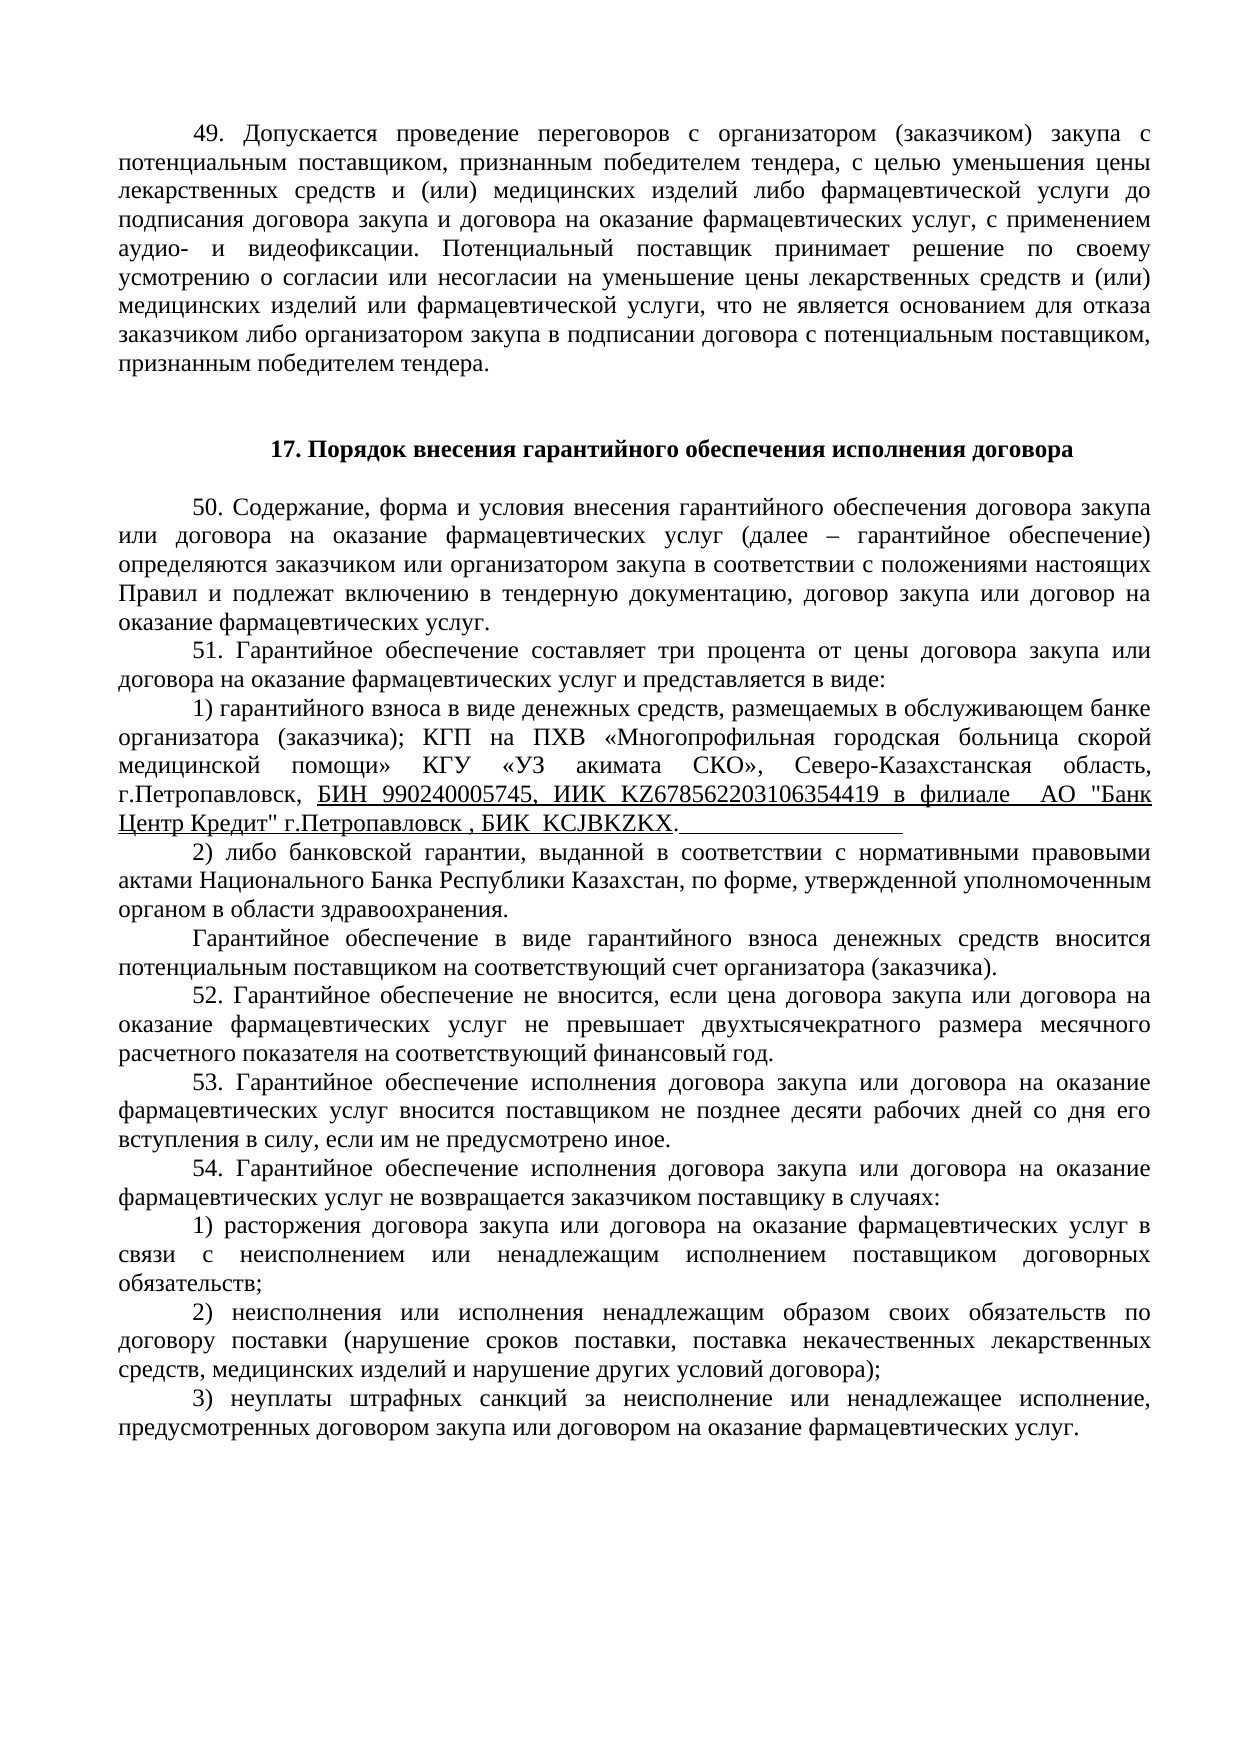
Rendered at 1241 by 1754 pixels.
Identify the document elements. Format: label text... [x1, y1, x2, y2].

text 3) неуплаты штрафных санкций за неисполнение или ненадлежащее исполнение, предусмотренных договором закупа или договором на оказание фармацевтических услуг. [118, 1383, 1152, 1441]
text 51. Гарантийное обеспечение составляет три процента от цены договора закупа или договора на оказание фармацевтических услуг и представляется в виде: [118, 636, 1152, 693]
text Гарантийное обеспечение в виде гарантийного взноса денежных средств вносится потенциальным поставщиком на соответствующий счет организатора (заказчика). [118, 923, 1152, 981]
text 50. Содержание, форма и условия внесения гарантийного обеспечения договора закупа или договора на оказание фармацевтических услуг (далее – гарантийное обеспечение) определяются заказчиком или организатором закупа в соответствии с положениями настоящих Правил и подлежат включению в тендерную документацию, договор закупа или договор на оказание фармацевтических услуг. [118, 492, 1152, 636]
text 1) расторжения договора закупа или договора на оказание фармацевтических услуг в связи с неисполнением или ненадлежащим исполнением поставщиком договорных обязательств; [118, 1211, 1152, 1297]
text 2) либо банковской гарантии, выданной в соответствии с нормативными правовыми актами Национального Банка Республики Казахстан, по форме, утвержденной уполномоченным органом в области здравоохранения. [118, 837, 1152, 923]
text 2) неисполнения или исполнения ненадлежащим образом своих обязательств по договору поставки (нарушение сроков поставки, поставка некачественных лекарственных средств, медицинских изделий и нарушение других условий договора); [118, 1297, 1152, 1383]
text 53. Гарантийное обеспечение исполнения договора закупа или договора на оказание фармацевтических услуг вносится поставщиком не позднее десяти рабочих дней со дня его вступления в силу, если им не предусмотрено иное. [118, 1067, 1152, 1153]
text 54. Гарантийное обеспечение исполнения договора закупа или договора на оказание фармацевтических услуг не возвращается заказчиком поставщику в случаях: [118, 1153, 1152, 1211]
text 1) гарантийного взноса в виде денежных средств, размещаемых в обслуживающем банке организатора (заказчика); КГП на ПХВ «Многопрофильная городская больница скорой медицинской помощи» КГУ «УЗ акимата СКО», Северо-Казахстанская область, г.Петропавловск, БИН 990240005745, ИИК KZ678562203106354419 в филиале АО "Банк Центр Кредит" г.Петропавловск , БИК KCJBKZKX. [118, 693, 1152, 837]
text 52. Гарантийное обеспечение не вносится, если цена договора закупа или договора на оказание фармацевтических услуг не превышает двухтысячекратного размера месячного расчетного показателя на соответствующий финансовый год. [118, 981, 1152, 1067]
text 17. Порядок внесения гарантийного обеспечения исполнения договора [118, 434, 1152, 463]
text 49. Допускается проведение переговоров с организатором (заказчиком) закупа с потенциальным поставщиком, признанным победителем тендера, с целью уменьшения цены лекарственных средств и (или) медицинских изделий либо фармацевтической услуги до подписания договора закупа и договора на оказание фармацевтических услуг, с применением аудио- и видеофиксации. Потенциальный поставщик принимает решение по своему усмотрению о согласии или несогласии на уменьшение цены лекарственных средств и (или) медицинских изделий или фармацевтической услуги, что не является основанием для отказа заказчиком либо организатором закупа в подписании договора с потенциальным поставщиком, признанным победителем тендера. [118, 118, 1152, 377]
